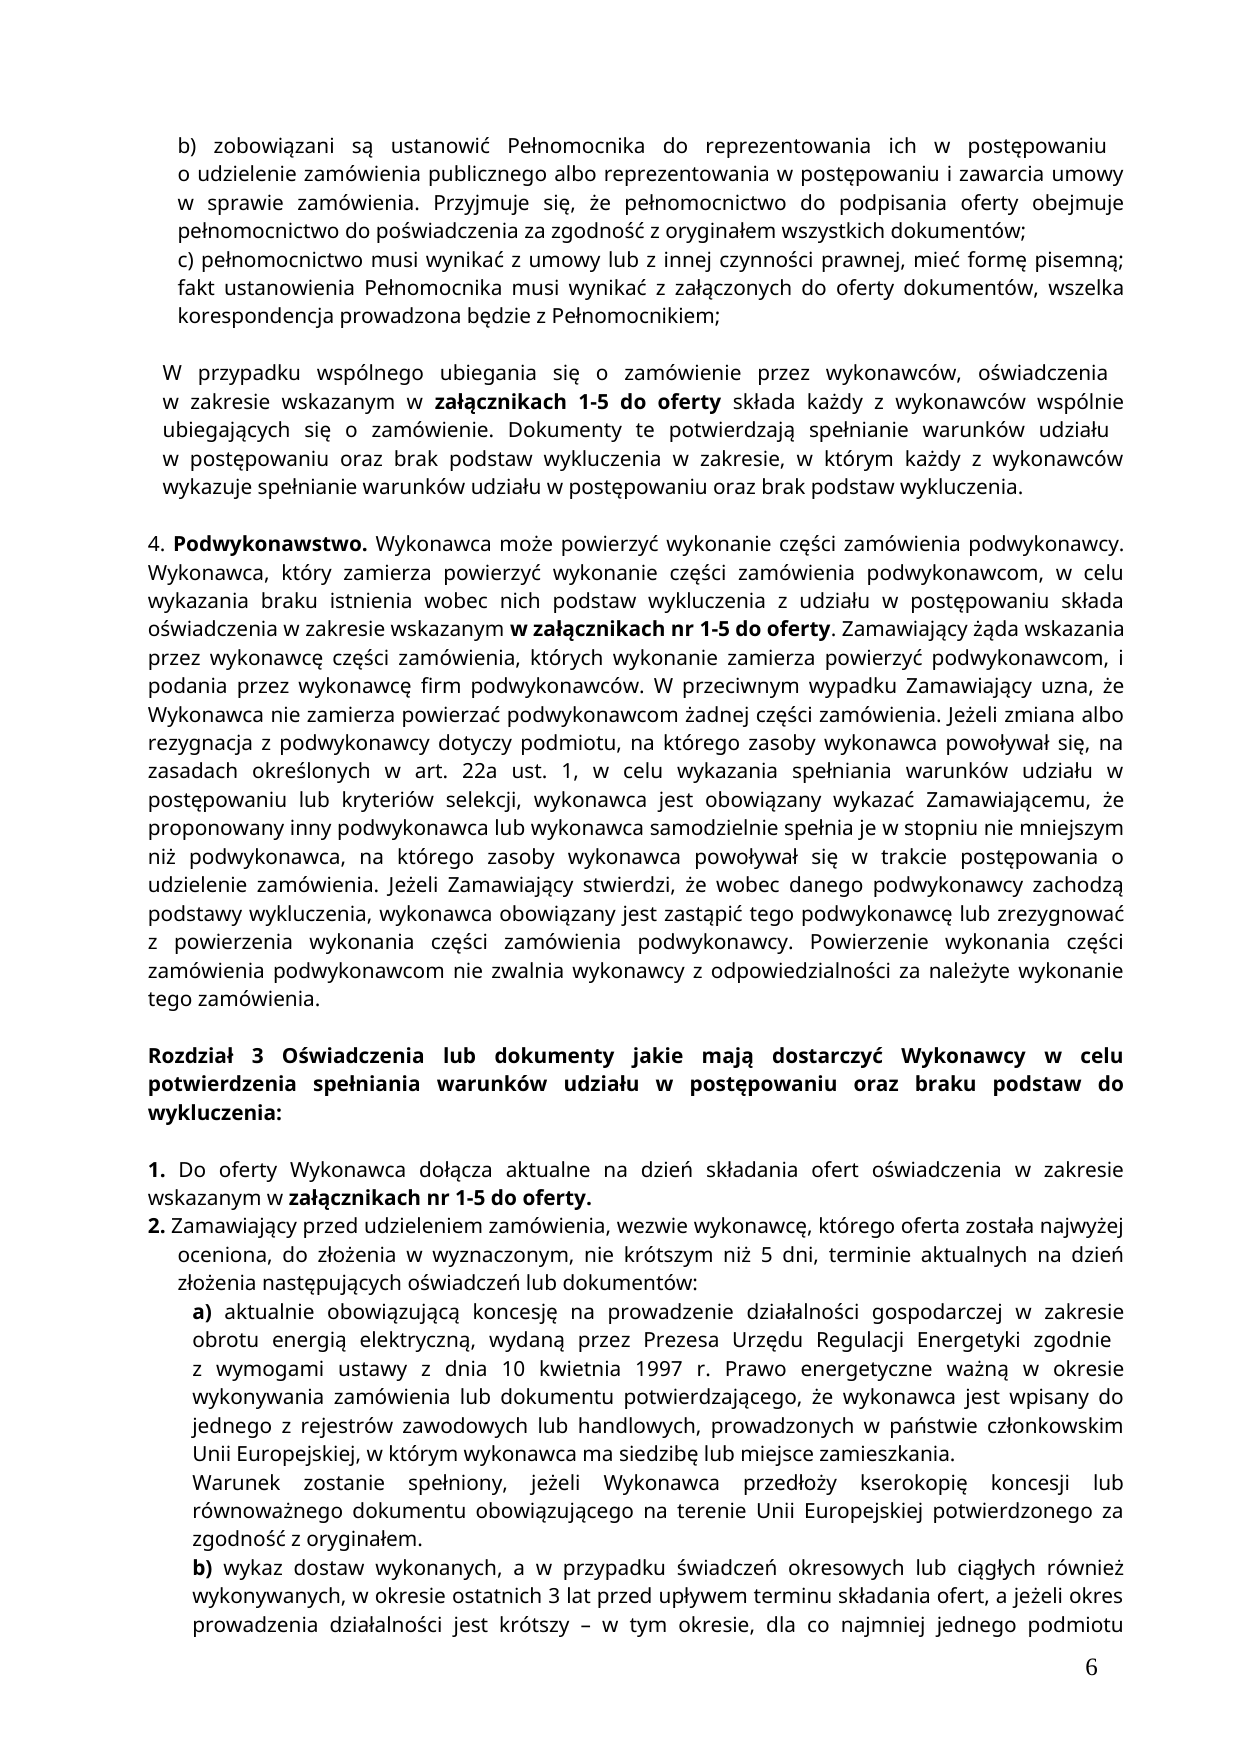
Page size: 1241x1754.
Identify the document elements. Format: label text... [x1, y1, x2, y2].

text a) aktualnie obowiązującą koncesję na prowadzenie działalności gospodarczej w zakresie obrotu energią elektryczną, wydaną przez Prezesa Urzędu Regulacji Energetyki zgodnie z wymogami ustawy z dnia 10 kwietnia 1997 r. Prawo energetyczne ważną w okresie wykonywania zamówienia lub dokumentu potwierdzającego, że wykonawca jest wpisany do jednego z rejestrów zawodowych lub handlowych, prowadzonych w państwie członkowskim Unii Europejskiej, w którym wykonawca ma siedzibę lub miejsce zamieszkania. [192, 1297, 1125, 1468]
text c) pełnomocnictwo musi wynikać z umowy lub z innej czynności prawnej, mieć formę pisemną; fakt ustanowienia Pełnomocnika musi wynikać z załączonych do oferty dokumentów, wszelka korespondencja prowadzona będzie z Pełnomocnikiem; [177, 245, 1125, 330]
text 1. Do oferty Wykonawca dołącza aktualne na dzień składania ofert oświadczenia w zakresie wskazanym w załącznikach nr 1-5 do oferty. [148, 1155, 1125, 1212]
text W przypadku wspólnego ubiegania się o zamówienie przez wykonawców, oświadczenia w zakresie wskazanym w załącznikach 1-5 do oferty składa każdy z wykonawców wspólnie ubiegających się o zamówienie. Dokumenty te potwierdzają spełnianie warunków udziału w postępowaniu oraz brak podstaw wykluczenia w zakresie, w którym każdy z wykonawców wykazuje spełnianie warunków udziału w postępowaniu oraz brak podstaw wykluczenia. [162, 358, 1125, 501]
text b) zobowiązani są ustanowić Pełnomocnika do reprezentowania ich w postępowaniu o udzielenie zamówienia publicznego albo reprezentowania w postępowaniu i zawarcia umowy w sprawie zamówienia. Przyjmuje się, że pełnomocnictwo do podpisania oferty obejmuje pełnomocnictwo do poświadczenia za zgodność z oryginałem wszystkich dokumentów; [177, 131, 1125, 245]
text 4. Podwykonawstwo. Wykonawca może powierzyć wykonanie części zamówienia podwykonawcy. Wykonawca, który zamierza powierzyć wykonanie części zamówienia podwykonawcom, w celu wykazania braku istnienia wobec nich podstaw wykluczenia z udziału w postępowaniu składa oświadczenia w zakresie wskazanym w załącznikach nr 1-5 do oferty. Zamawiający żąda wskazania przez wykonawcę części zamówienia, których wykonanie zamierza powierzyć podwykonawcom, i podania przez wykonawcę firm podwykonawców. W przeciwnym wypadku Zamawiający uzna, że Wykonawca nie zamierza powierzać podwykonawcom żadnej części zamówienia. Jeżeli zmiana albo rezygnacja z podwykonawcy dotyczy podmiotu, na którego zasoby wykonawca powoływał się, na zasadach określonych w art. 22a ust. 1, w celu wykazania spełniania warunków udziału w postępowaniu lub kryteriów selekcji, wykonawca jest obowiązany wykazać Zamawiającemu, że proponowany inny podwykonawca lub wykonawca samodzielnie spełnia je w stopniu nie mniejszym niż podwykonawca, na którego zasoby wykonawca powoływał się w trakcie postępowania o udzielenie zamówienia. Jeżeli Zamawiający stwierdzi, że wobec danego podwykonawcy zachodzą podstawy wykluczenia, wykonawca obowiązany jest zastąpić tego podwykonawcę lub zrezygnować z powierzenia wykonania części zamówienia podwykonawcy. Powierzenie wykonania części zamówienia podwykonawcom nie zwalnia wykonawcy z odpowiedzialności za należyte wykonanie tego zamówienia. [148, 529, 1125, 1013]
text Rozdział 3 Oświadczenia lub dokumenty jakie mają dostarczyć Wykonawcy w celu potwierdzenia spełniania warunków udziału w postępowaniu oraz braku podstaw do wykluczenia: [148, 1041, 1125, 1126]
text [192, 1553, 1125, 1638]
text Warunek zostanie spełniony, jeżeli Wykonawca przedłoży kserokopię koncesji lub równoważnego dokumentu obowiązującego na terenie Unii Europejskiej potwierdzonego za zgodność z oryginałem. [192, 1468, 1125, 1553]
text 2. Zamawiający przed udzieleniem zamówienia, wezwie wykonawcę, którego oferta została najwyżej oceniona, do złożenia w wyznaczonym, nie krótszym niż 5 dni, terminie aktualnych na dzień złożenia następujących oświadczeń lub dokumentów: [148, 1212, 1125, 1297]
